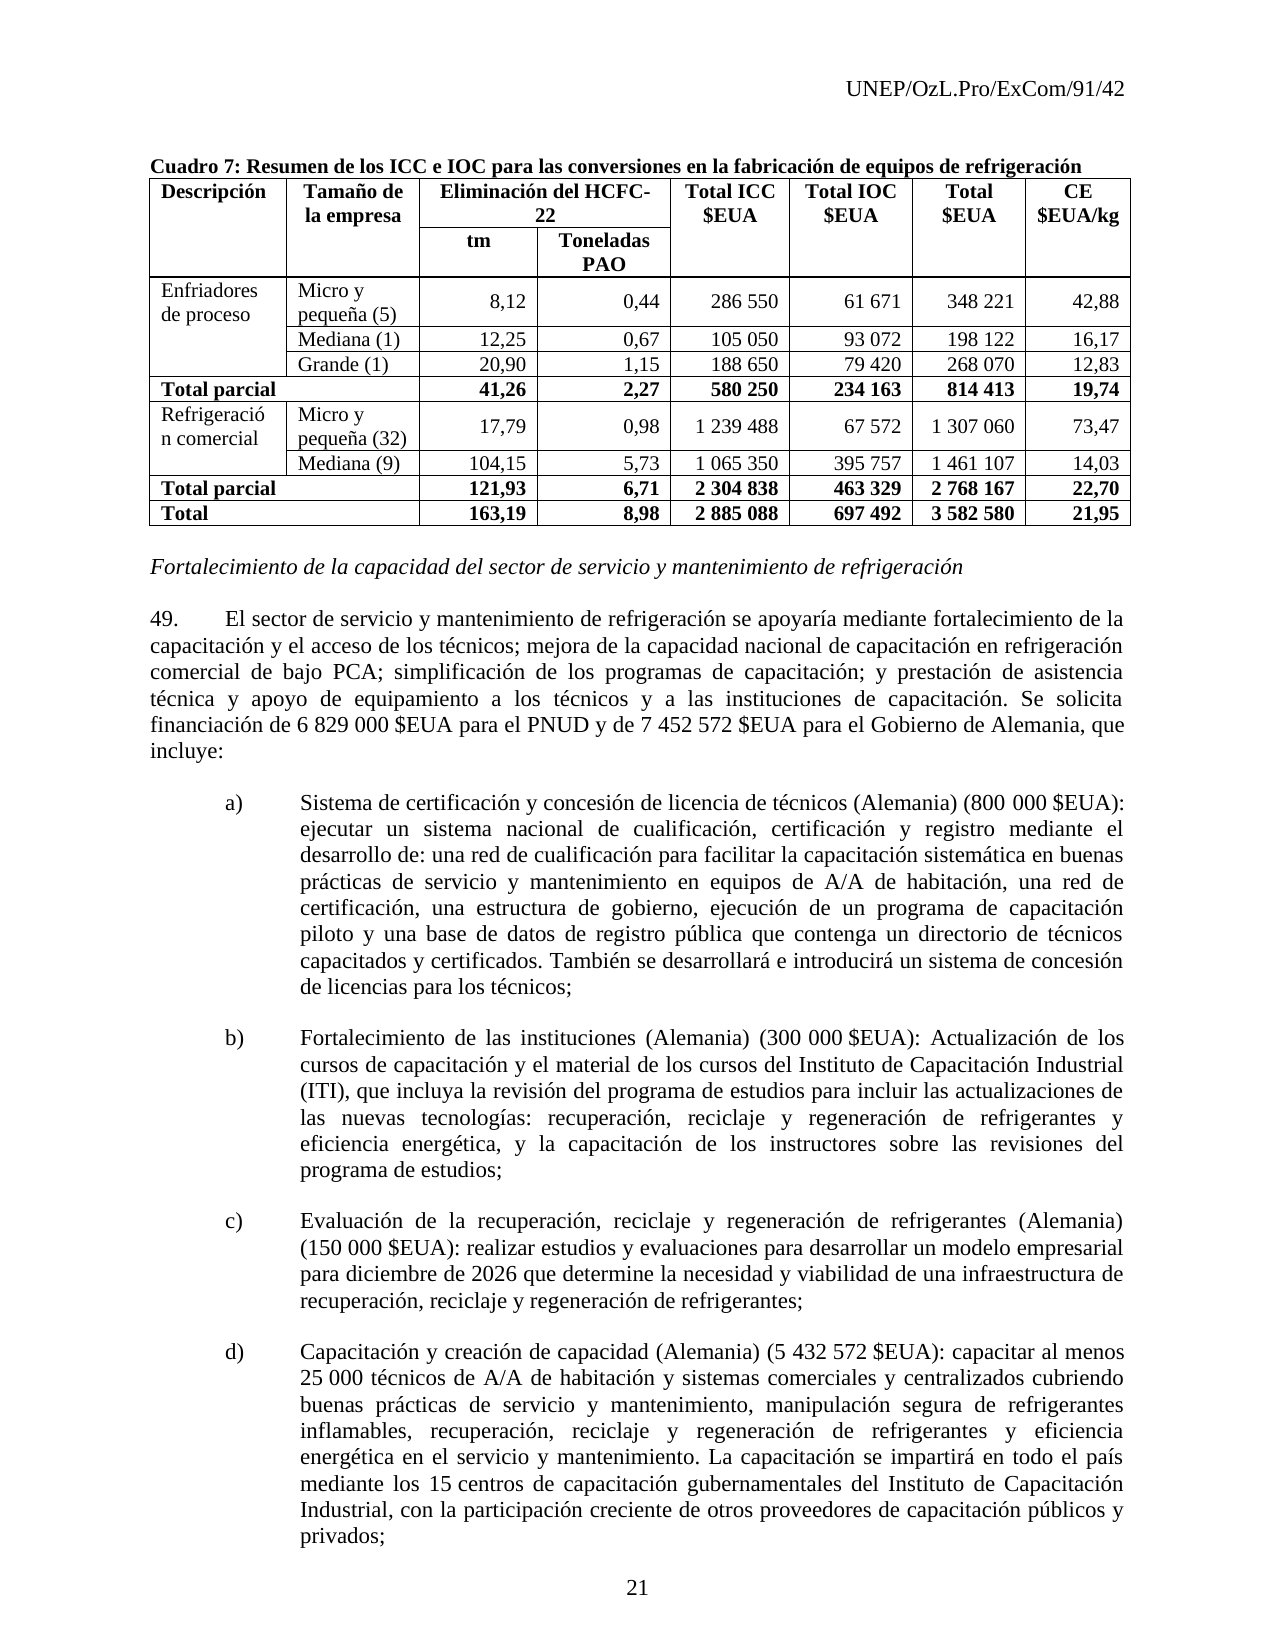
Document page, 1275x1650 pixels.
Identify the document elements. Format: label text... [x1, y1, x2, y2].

table_cell 22,70 [1026, 476, 1130, 500]
table_cell 188 650 [671, 352, 789, 376]
table_cell Micro y pequeña (5) [287, 278, 419, 326]
table_cell 12,25 [420, 327, 537, 351]
table_cell 1 307 060 [913, 402, 1025, 450]
table_cell 73,47 [1026, 402, 1130, 450]
table_cell 2 304 838 [671, 476, 789, 500]
table_header CE $EUA/kg [1026, 179, 1130, 276]
table_cell tm [420, 228, 537, 276]
table_cell 19,74 [1026, 377, 1130, 401]
table_header Descripción [150, 179, 286, 276]
table_header Total IOC $EUA [790, 179, 912, 276]
list Fortalecimiento de las instituciones (Alemania) (300 000 $EUA): Actualización de los cursos de capacitación y el material de los cursos del Instituto de Capacitación Industrial (ITI), que incluya la revisión del programa de estudios para incluir las actualizaciones de las nuevas tecnologías: recuperación, reciclaje y regeneración de refrigerantes y eficiencia energética, y la capacitación de los instructores sobre las revisiones del programa de estudios; [225, 1024, 1125, 1183]
table_cell 0,44 [538, 278, 670, 326]
table_cell Mediana (9) [287, 451, 419, 475]
list Sistema de certificación y concesión de licencia de técnicos (Alemania) (800 000 $EUA): ejecutar un sistema nacional de cualificación, certificación y registro mediante el desarrollo de: una red de cualificación para facilitar la capacitación sistemática en buenas prácticas de servicio y mantenimiento en equipos de A/A de habitación, una red de certificación, una estructura de gobierno, ejecución de un programa de capacitación piloto y una base de datos de registro pública que contenga un directorio de técnicos capacitados y certificados. También se desarrollará e introducirá un sistema de concesión de licencias para los técnicos; [225, 789, 1125, 999]
table_header Total ICC $EUA [671, 179, 789, 276]
table_cell 286 550 [671, 278, 789, 326]
text Fortalecimiento de la capacidad del sector de servicio y mantenimiento de refrigeración [150, 553, 1125, 579]
table_cell Toneladas PAO [538, 228, 670, 276]
table_cell 0,67 [538, 327, 670, 351]
table_cell 3 582 580 [913, 501, 1025, 525]
table_cell 104,15 [420, 451, 537, 475]
table_cell 1 239 488 [671, 402, 789, 450]
table_cell 1 461 107 [913, 451, 1025, 475]
table_cell 42,88 [1026, 278, 1130, 326]
table_cell 268 070 [913, 352, 1025, 376]
table_cell 163,19 [420, 501, 537, 525]
table_cell 41,26 [420, 377, 537, 401]
table_cell 8,98 [538, 501, 670, 525]
table_cell 697 492 [790, 501, 912, 525]
table_cell 93 072 [790, 327, 912, 351]
table_header Total $EUA [913, 179, 1025, 276]
table_header Eliminación del HCFC-22 [420, 179, 670, 227]
table_cell 198 122 [913, 327, 1025, 351]
table_cell 17,79 [420, 402, 537, 450]
table_cell 20,90 [420, 352, 537, 376]
list Evaluación de la recuperación, reciclaje y regeneración de refrigerantes (Alemania) (150 000 $EUA): realizar estudios y evaluaciones para desarrollar un modelo empresarial para diciembre de 2026 que determine la necesidad y viabilidad de una infraestructura de recuperación, reciclaje y regeneración de refrigerantes; [225, 1208, 1125, 1313]
table_cell 6,71 [538, 476, 670, 500]
list Capacitación y creación de capacidad (Alemania) (5 432 572 $EUA): capacitar al menos 25 000 técnicos de A/A de habitación y sistemas comerciales y centralizados cubriendo buenas prácticas de servicio y mantenimiento, manipulación segura de refrigerantes inflamables, recuperación, reciclaje y regeneración de refrigerantes y eficiencia energética en el servicio y mantenimiento. La capacitación se impartirá en todo el país mediante los 15 centros de capacitación gubernamentales del Instituto de Capacitación Industrial, con la participación creciente de otros proveedores de capacitación públicos y privados; [225, 1338, 1125, 1549]
table_cell 61 671 [790, 278, 912, 326]
table_cell 2 768 167 [913, 476, 1025, 500]
table_cell 105 050 [671, 327, 789, 351]
table_cell Grande (1) [287, 352, 419, 376]
table_cell 463 329 [790, 476, 912, 500]
table_cell Total parcial [150, 476, 419, 500]
table_cell 2,27 [538, 377, 670, 401]
table_cell 121,93 [420, 476, 537, 500]
table_cell 580 250 [671, 377, 789, 401]
table_cell 14,03 [1026, 451, 1130, 475]
table_cell Refrigeración comercial [150, 402, 286, 475]
table_cell 16,17 [1026, 327, 1130, 351]
table_cell 79 420 [790, 352, 912, 376]
table_cell 8,12 [420, 278, 537, 326]
table_cell 1,15 [538, 352, 670, 376]
table_cell 395 757 [790, 451, 912, 475]
table_cell Enfriadores de proceso [150, 278, 286, 376]
table_cell Mediana (1) [287, 327, 419, 351]
table_cell 234 163 [790, 377, 912, 401]
table_cell 1 065 350 [671, 451, 789, 475]
table_cell 67 572 [790, 402, 912, 450]
text Cuadro 7: Resumen de los ICC e IOC para las conversiones en la fabricación de equipos de refrigeración [150, 154, 1125, 178]
table_cell 2 885 088 [671, 501, 789, 525]
table_header Tamaño de la empresa [287, 179, 419, 276]
list El sector de servicio y mantenimiento de refrigeración se apoyaría mediante fortalecimiento de la capacitación y el acceso de los técnicos; mejora de la capacidad nacional de capacitación en refrigeración comercial de bajo PCA; simplificación de los programas de capacitación; y prestación de asistencia técnica y apoyo de equipamiento a los técnicos y a las instituciones de capacitación. Se solicita financiación de 6 829 000 $EUA para el PNUD y de 7 452 572 $EUA para el Gobierno de Alemania, que incluye: [150, 606, 1125, 764]
table_cell Micro y pequeña (32) [287, 402, 419, 450]
table_cell 5,73 [538, 451, 670, 475]
table_cell 21,95 [1026, 501, 1130, 525]
table_cell 0,98 [538, 402, 670, 450]
table_cell 814 413 [913, 377, 1025, 401]
table_cell Total parcial [150, 377, 419, 401]
table_cell Total [150, 501, 419, 525]
table_cell 348 221 [913, 278, 1025, 326]
table_cell 12,83 [1026, 352, 1130, 376]
